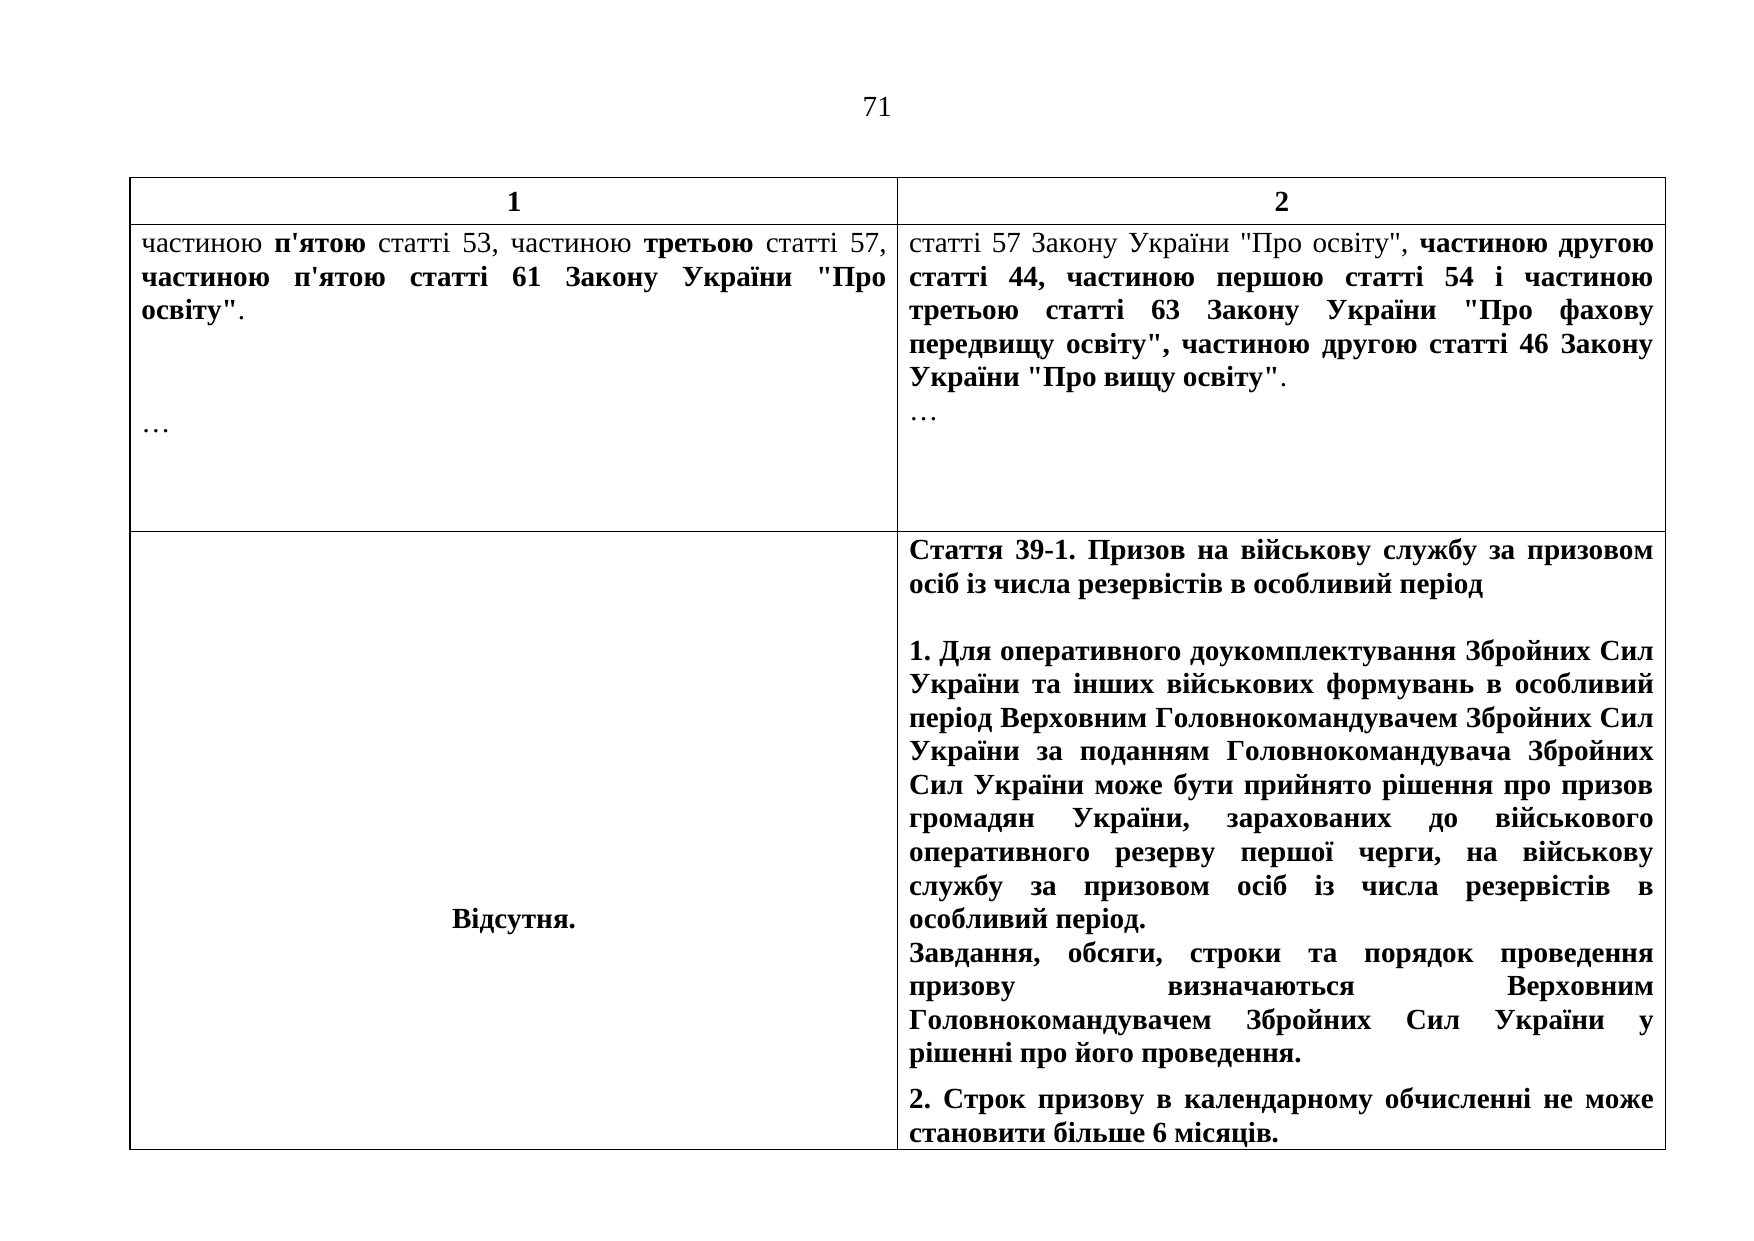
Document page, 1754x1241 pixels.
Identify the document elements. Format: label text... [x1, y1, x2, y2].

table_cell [898, 532, 1665, 1148]
table_cell Відсутня. [131, 532, 897, 1148]
table_header 1 [131, 178, 897, 224]
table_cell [898, 225, 1665, 531]
table_header 2 [898, 178, 1665, 224]
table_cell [131, 225, 897, 531]
